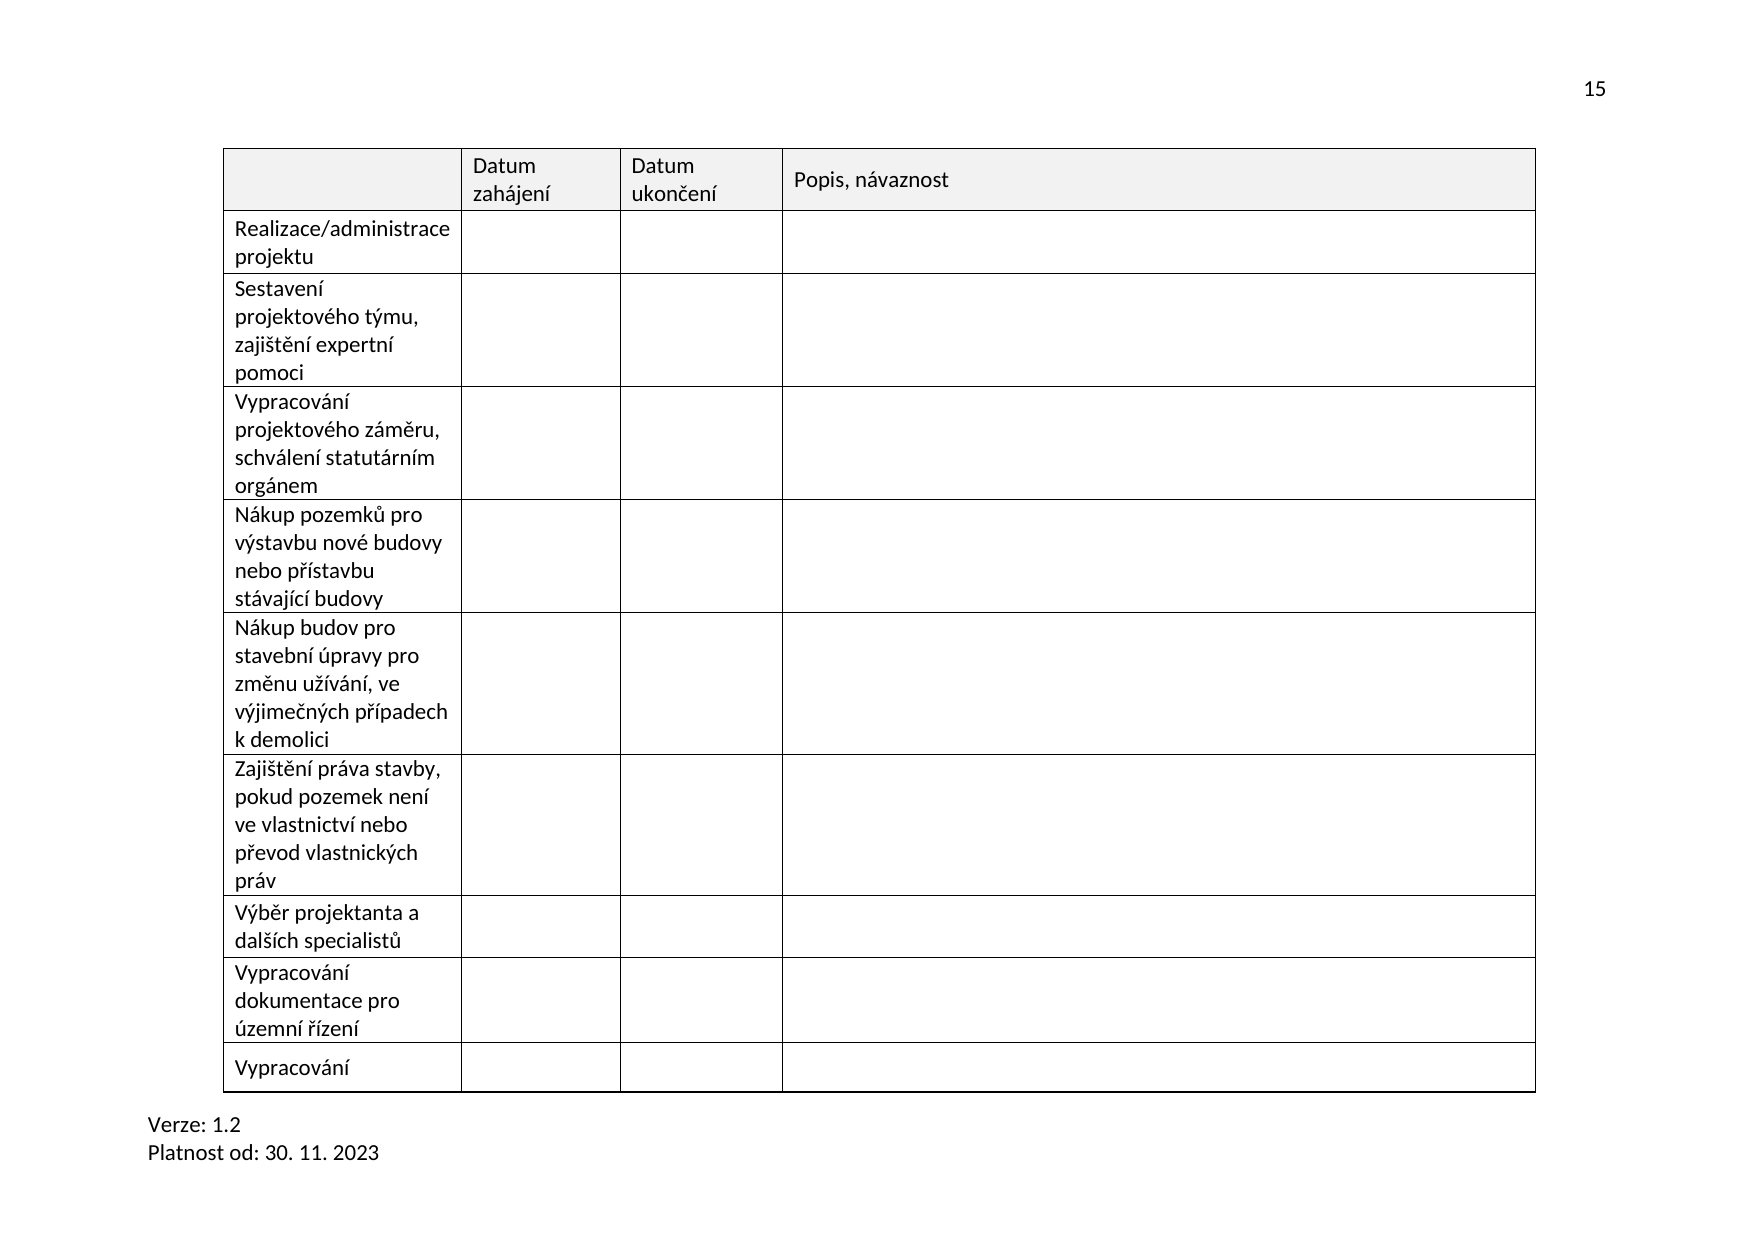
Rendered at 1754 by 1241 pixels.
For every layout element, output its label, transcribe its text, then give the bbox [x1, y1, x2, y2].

table_cell [621, 274, 782, 386]
table_cell [462, 1043, 620, 1091]
table_cell [783, 755, 1535, 894]
table_cell Nákup budov pro stavební úpravy pro změnu užívání, ve výjimečných případech k demolici [224, 613, 461, 753]
table_cell [462, 211, 620, 273]
table_cell [462, 500, 620, 612]
table_cell [462, 896, 620, 957]
table_cell [621, 896, 782, 957]
table_cell [462, 387, 620, 499]
table_cell [621, 211, 782, 273]
table_cell Výběr projektanta a dalších specialistů [224, 896, 461, 957]
table_cell Popis, návaznost [783, 149, 1535, 210]
table_cell [783, 211, 1535, 273]
table_cell [621, 613, 782, 753]
table_cell [224, 149, 461, 210]
table_cell Vypracování dokumentace pro územní řízení [224, 958, 461, 1042]
table_cell Vypracování projektového záměru, schválení statutárním orgánem [224, 387, 461, 499]
table_cell Sestavení projektového týmu, zajištění expertní pomoci [224, 274, 461, 386]
table_cell [621, 755, 782, 894]
table_cell Datum zahájení [462, 149, 620, 210]
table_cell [224, 1043, 461, 1091]
table_cell Zajištění práva stavby, pokud pozemek není ve vlastnictví nebo převod vlastnických práv [224, 755, 461, 894]
table_cell [783, 1043, 1535, 1091]
table_cell [462, 755, 620, 894]
table_cell Nákup pozemků pro výstavbu nové budovy nebo přístavbu stávající budovy [224, 500, 461, 612]
table_cell [783, 274, 1535, 386]
table_cell [462, 274, 620, 386]
table_cell [783, 896, 1535, 957]
table_cell [621, 1043, 782, 1091]
table_cell [783, 500, 1535, 612]
table_cell Datum ukončení [621, 149, 782, 210]
table_cell [462, 613, 620, 753]
table_cell [621, 500, 782, 612]
table_cell Realizace/administrace projektu [224, 211, 461, 273]
table_cell [783, 613, 1535, 753]
table_cell [783, 387, 1535, 499]
table_cell [621, 387, 782, 499]
table_cell [621, 958, 782, 1042]
table_cell [462, 958, 620, 1042]
table_cell [783, 958, 1535, 1042]
